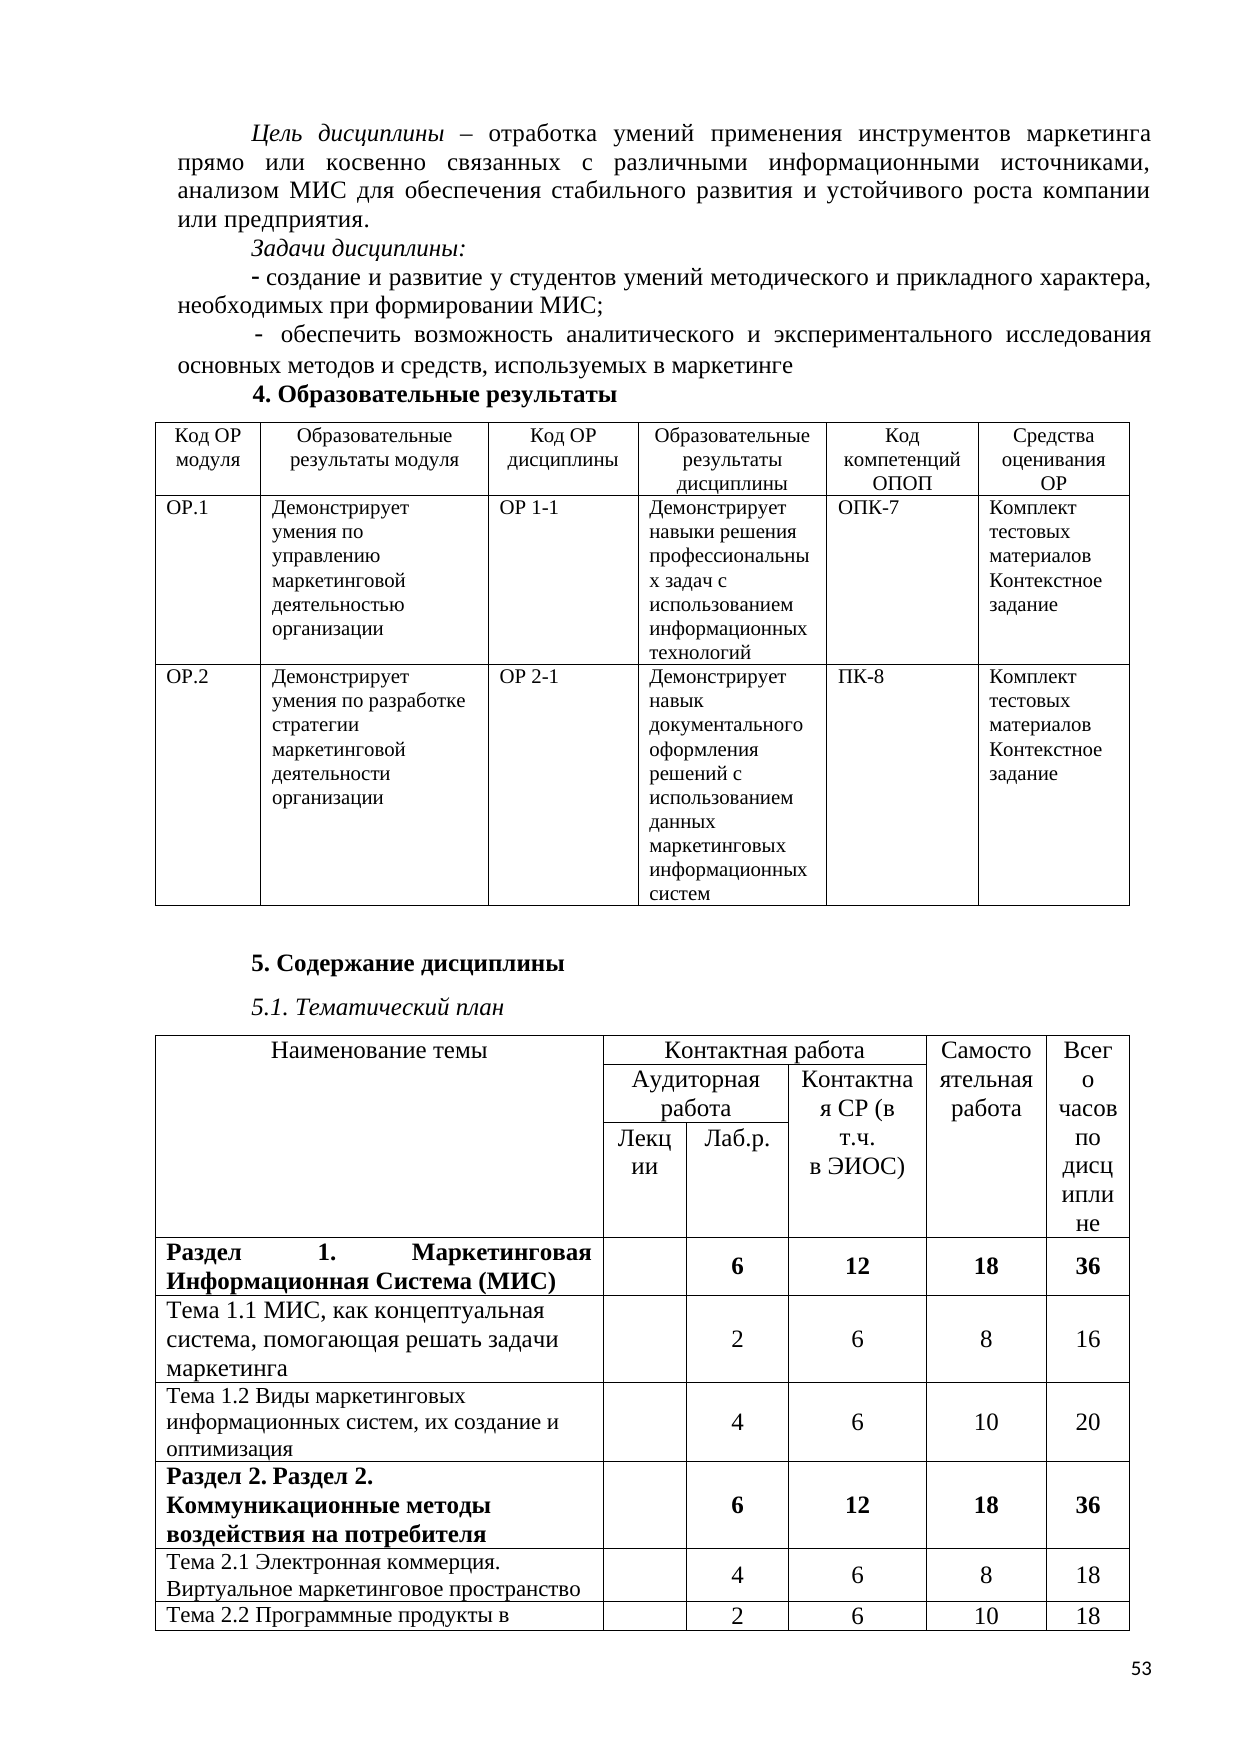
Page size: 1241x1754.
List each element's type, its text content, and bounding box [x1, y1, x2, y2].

table_cell [604, 1296, 686, 1381]
table_cell ОР 2-1 [489, 665, 638, 905]
table_cell 6 [789, 1602, 926, 1630]
table_cell ОПК-7 [827, 496, 978, 664]
table_cell Тема 1.2 Виды маркетинговых информационных систем, их создание и оптимизация [156, 1383, 603, 1461]
table_cell 18 [927, 1238, 1046, 1294]
table_cell 18 [1047, 1602, 1129, 1630]
table_header Код компетенций ОПОП [827, 423, 978, 495]
table_header Самостоятельная работа [927, 1036, 1046, 1237]
text Задачи дисциплины: [177, 233, 1152, 262]
table_cell Аудиторная работа [604, 1065, 788, 1122]
table_cell ОР.1 [156, 496, 260, 664]
table_cell 6 [687, 1238, 788, 1294]
table_cell [604, 1238, 686, 1294]
table_cell 4 [687, 1383, 788, 1461]
table_cell [604, 1549, 686, 1601]
table_cell 16 [1047, 1296, 1129, 1381]
table_cell 20 [1047, 1383, 1129, 1461]
table_cell 10 [927, 1602, 1046, 1630]
table_cell Демонстрирует навык документального оформления решений с использованием данных маркетинговых информационных систем [639, 665, 826, 905]
table_cell Контактная СР (в т.ч. в ЭИОС) [789, 1065, 926, 1237]
table_cell 6 [687, 1462, 788, 1548]
table_header Контактная работа [604, 1036, 926, 1064]
table_cell 2 [687, 1602, 788, 1630]
table_header Код ОР модуля [156, 423, 260, 495]
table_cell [156, 1602, 603, 1630]
table_cell Тема 1.1 МИС, как концептуальная система, помогающая решать задачи маркетинга [156, 1296, 603, 1381]
table_cell 12 [789, 1462, 926, 1548]
table_cell Комплект тестовых материалов Контекстное задание [979, 496, 1129, 664]
table_cell [604, 1383, 686, 1461]
table_cell 36 [1047, 1238, 1129, 1294]
table_header Наименование темы [156, 1036, 603, 1237]
table_cell 6 [789, 1296, 926, 1381]
table_cell Демонстрирует умения по разработке стратегии маркетинговой деятельности организации [261, 665, 488, 905]
table_header Образовательные результаты дисциплины [639, 423, 826, 495]
table_cell [604, 1602, 686, 1630]
table_cell 4 [687, 1549, 788, 1601]
table_cell 6 [789, 1383, 926, 1461]
table_cell Лаб.р. [687, 1123, 788, 1237]
table_cell ПК-8 [827, 665, 978, 905]
list 4. Образовательные результаты [252, 379, 1152, 408]
table_cell 18 [927, 1462, 1046, 1548]
table_cell 18 [1047, 1549, 1129, 1601]
list создание и развитие у студентов умений методического и прикладного характера, необходимых при формировании МИС; [177, 262, 1152, 319]
table_header Всего часов по дисциплине [1047, 1036, 1129, 1237]
table_cell ОР 1-1 [489, 496, 638, 664]
table_cell Комплект тестовых материалов Контекстное задание [979, 665, 1129, 905]
table_cell Лекции [604, 1123, 686, 1237]
table_cell 6 [789, 1549, 926, 1601]
table_cell Демонстрирует умения по управлению маркетинговой деятельностью организации [261, 496, 488, 664]
table_cell 10 [927, 1383, 1046, 1461]
table_cell Тема 2.1 Электронная коммерция. Виртуальное маркетинговое пространство [156, 1549, 603, 1601]
table_header Код ОР дисциплины [489, 423, 638, 495]
table_cell [604, 1462, 686, 1548]
table_cell 8 [927, 1296, 1046, 1381]
text 5. Содержание дисциплины [177, 948, 1152, 977]
table_cell 8 [927, 1549, 1046, 1601]
text Цель дисциплины – отработка умений применения инструментов маркетинга прямо или косвенно связанных с различными информационными источниками, анализом МИС для обеспечения стабильного развития и устойчивого роста компании или предприятия. [177, 118, 1152, 233]
table_cell Раздел 1. Маркетинговая Информационная Система (МИС) [156, 1238, 603, 1294]
table_cell 2 [687, 1296, 788, 1381]
table_cell ОР.2 [156, 665, 260, 905]
table_cell 12 [789, 1238, 926, 1294]
table_header Образовательные результаты модуля [261, 423, 488, 495]
table_cell Демонстрирует навыки решения профессиональных задач с использованием информационных технологий [639, 496, 826, 664]
text 5.1. Тематический план [177, 992, 1152, 1020]
table_cell 36 [1047, 1462, 1129, 1548]
table_cell Раздел 2. Раздел 2. Коммуникационные методы воздействия на потребителя [156, 1462, 603, 1548]
table_header Средства оценивания ОР [979, 423, 1129, 495]
list обеспечить возможность аналитического и экспериментального исследования основных методов и средств, используемых в маркетинге [177, 319, 1152, 379]
